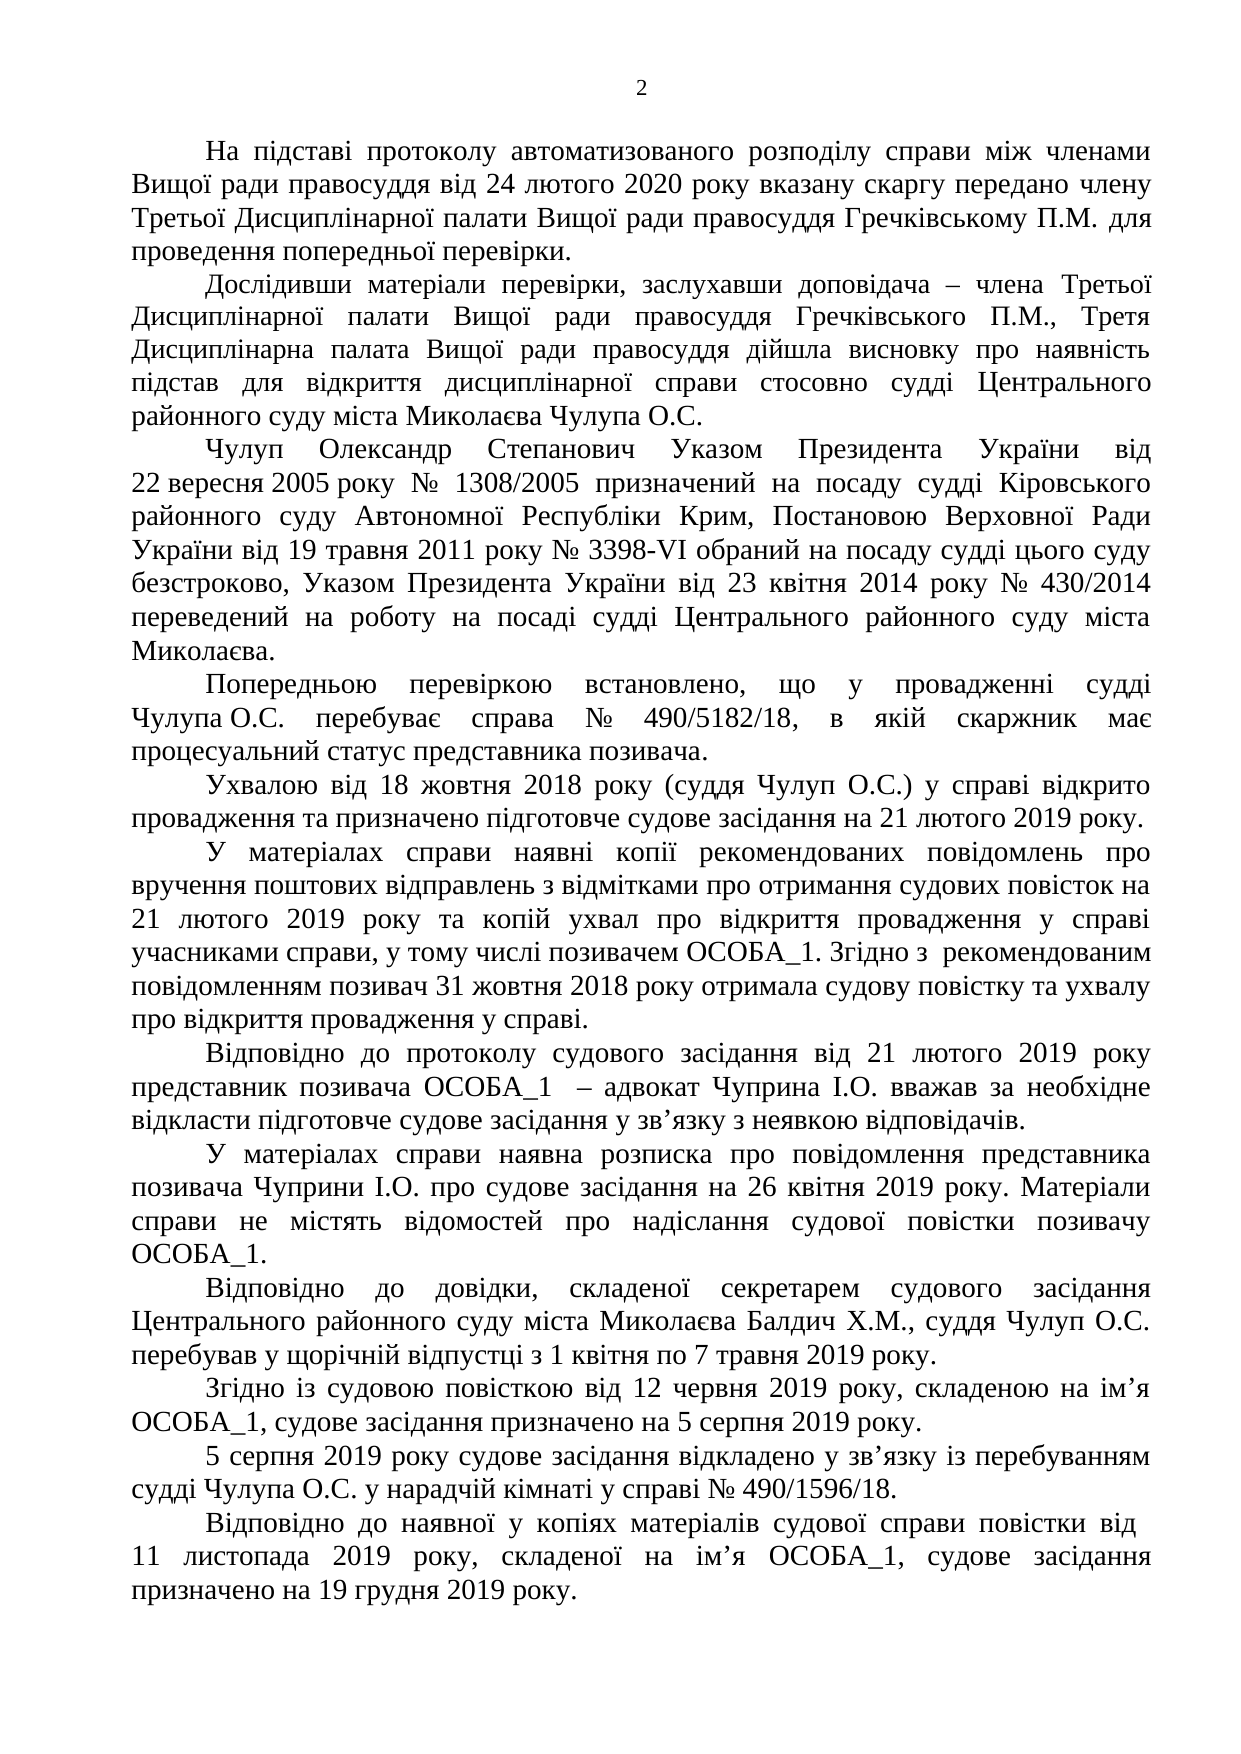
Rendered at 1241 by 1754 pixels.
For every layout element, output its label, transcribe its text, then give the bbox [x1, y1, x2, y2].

text Згідно із судовою повісткою від 12 червня 2019 року, складеною на ім’я ОСОБА_1, судове засідання призначено на 5 серпня 2019 року. [131, 1371, 1152, 1438]
text На підставі протоколу автоматизованого розподілу справи між членами Вищої ради правосуддя від 24 лютого 2020 року вказану скаргу передано члену Третьої Дисциплінарної палати Вищої ради правосуддя Гречківському П.М. для проведення попередньої перевірки. [131, 133, 1152, 267]
text У матеріалах справи наявні копії рекомендованих повідомлень про вручення поштових відправлень з відмітками про отримання судових повісток на 21 лютого 2019 року та копій ухвал про відкриття провадження у справі учасниками справи, у тому числі позивачем ОСОБА_1. Згідно з рекомендованим повідомленням позивач 31 жовтня 2018 року отримала судову повістку та ухвалу про відкриття провадження у справі. [131, 834, 1152, 1035]
text Відповідно до довідки, складеної секретарем судового засідання Центрального районного суду міста Миколаєва Балдич Х.М., суддя Чулуп О.С. перебував у щорічній відпустці з 1 квітня по 7 травня 2019 року. [131, 1270, 1152, 1371]
text Попередньою перевіркою встановлено, що у провадженні судді Чулупа О.С. перебуває справа № 490/5182/18, в якій скаржник має процесуальний статус представника позивача. [131, 666, 1152, 767]
text Дослідивши матеріали перевірки, заслухавши доповідача – члена Третьої Дисциплінарної палати Вищої ради правосуддя Гречківського П.М., Третя Дисциплінарна палата Вищої ради правосуддя дійшла висновку про наявність підстав для відкриття дисциплінарної справи стосовно судді Центрального районного суду міста Миколаєва Чулупа О.С. [131, 267, 1152, 431]
text Чулуп Олександр Степанович Указом Президента України від 22 вересня 2005 року № 1308/2005 призначений на посаду судді Кіровського районного суду Автономної Республіки Крим, Постановою Верховної Ради України від 19 травня 2011 року № 3398-VI обраний на посаду судді цього суду безстроково, Указом Президента України від 23 квітня 2014 року № 430/2014 переведений на роботу на посаді судді Центрального районного суду міста Миколаєва. [131, 431, 1152, 666]
text 5 серпня 2019 року судове засідання відкладено у зв’язку із перебуванням судді Чулупа О.С. у нарадчій кімнаті у справі № 490/1596/18. [131, 1438, 1152, 1505]
text Ухвалою від 18 жовтня 2018 року (суддя Чулуп О.С.) у справі відкрито провадження та призначено підготовче судове засідання на 21 лютого 2019 року. [131, 767, 1152, 834]
text У матеріалах справи наявна розписка про повідомлення представника позивача Чуприни І.О. про судове засідання на 26 квітня 2019 року. Матеріали справи не містять відомостей про надіслання судової повістки позивачу ОСОБА_1. [131, 1136, 1152, 1270]
text Відповідно до протоколу судового засідання від 21 лютого 2019 року представник позивача ОСОБА_1 – адвокат Чуприна І.О. вважав за необхідне відкласти підготовче судове засідання у зв’язку з неявкою відповідачів. [131, 1035, 1152, 1136]
text Відповідно до наявної у копіях матеріалів судової справи повістки від 11 листопада 2019 року, складеної на ім’я ОСОБА_1, судове засідання призначено на 19 грудня 2019 року. [131, 1505, 1152, 1605]
